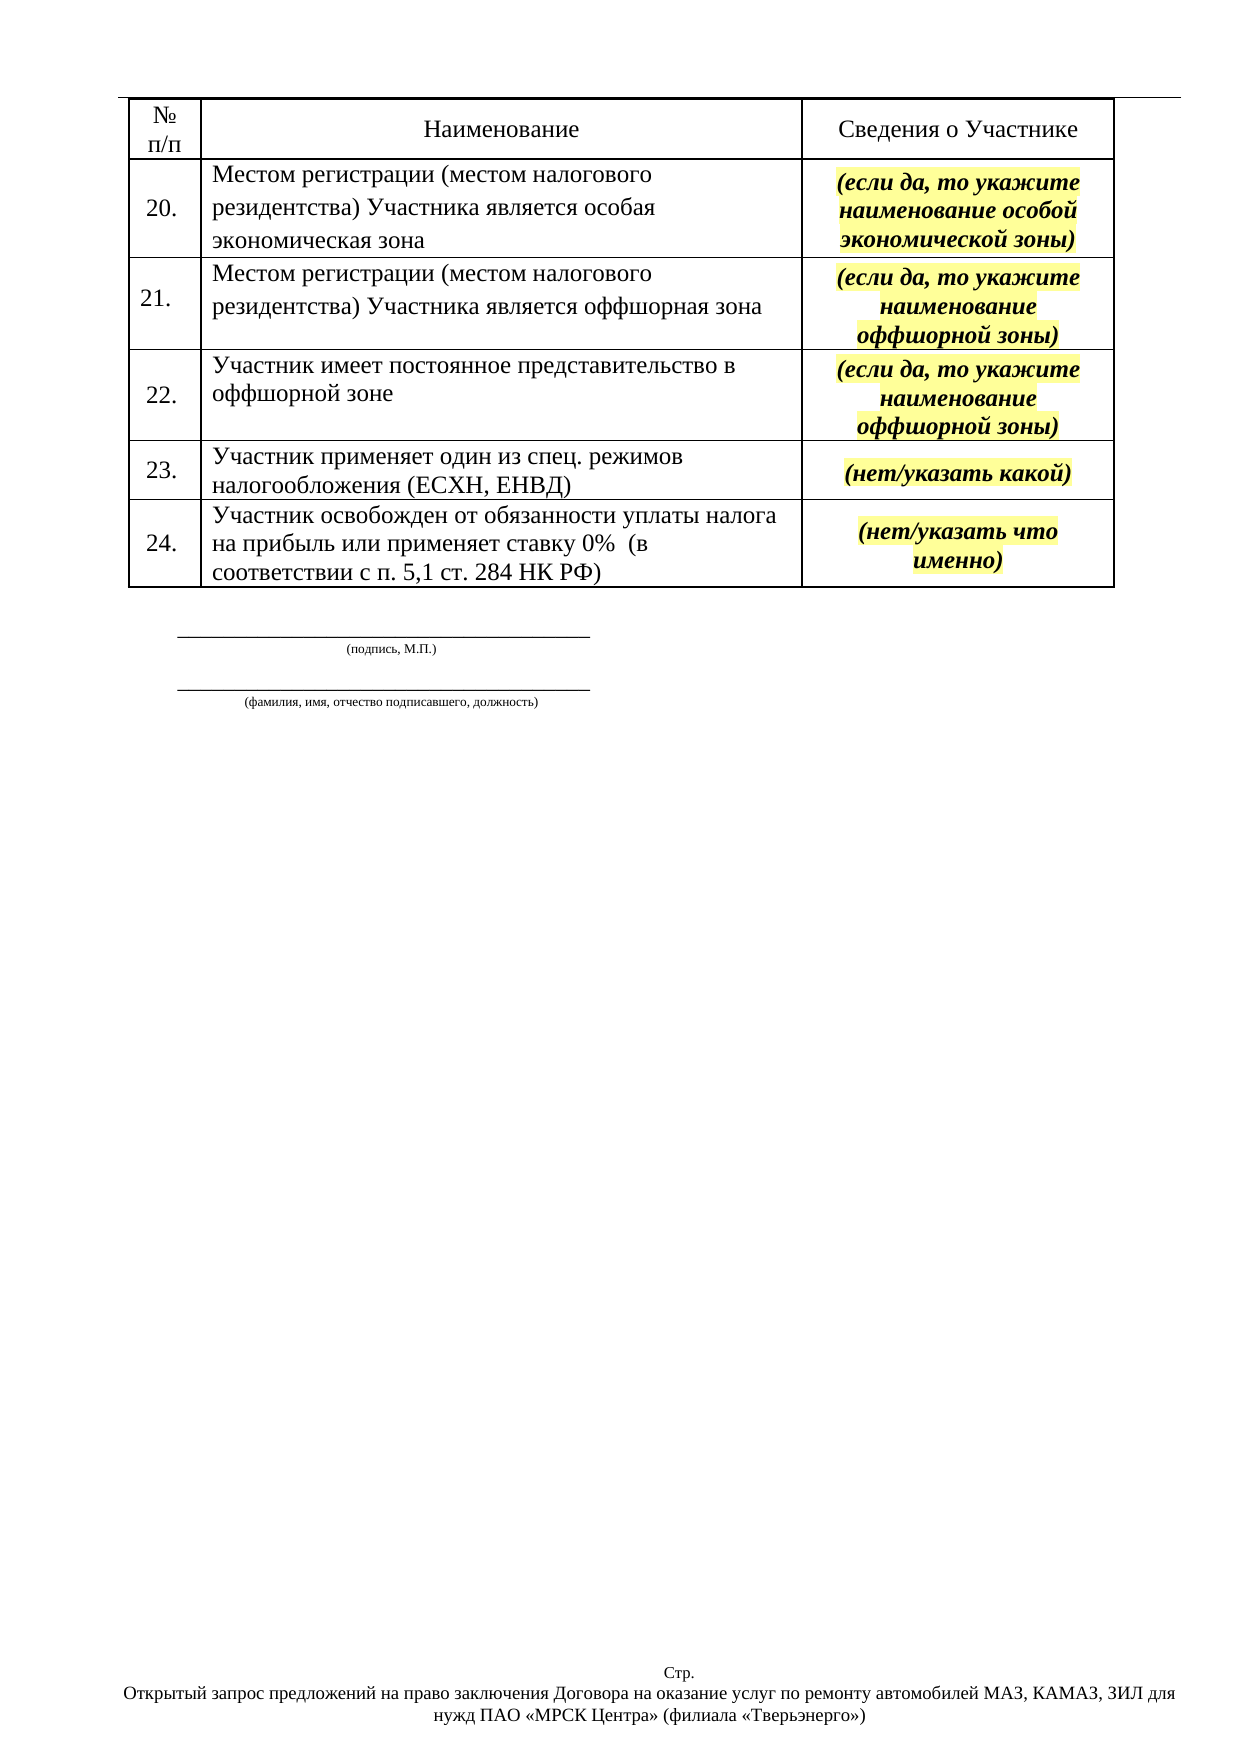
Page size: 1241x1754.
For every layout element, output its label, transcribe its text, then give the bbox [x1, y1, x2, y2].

table_cell Участник имеет постоянное представительство в оффшорной зоне [202, 350, 801, 440]
table_cell Местом регистрации (местом налогового резидентства) Участника является особая экономическая зона [202, 160, 801, 257]
table_cell (если да, то укажите наименование оффшорной зоны) [803, 350, 1113, 440]
text (подпись, М.П.) [118, 641, 605, 667]
table_cell (если да, то укажите наименование оффшорной зоны) [803, 258, 1113, 349]
text ____________________________________ [118, 614, 605, 641]
table_cell [130, 441, 200, 499]
table_cell (нет/указать что именно) [803, 500, 1113, 586]
table_cell (нет/указать какой) [803, 441, 1113, 499]
table_header Сведения о Участнике [803, 100, 1113, 158]
table_cell [130, 350, 200, 440]
table_cell (если да, то укажите наименование особой экономической зоны) [803, 160, 1113, 257]
table_cell [130, 258, 200, 349]
table_header Наименование [202, 100, 801, 158]
table_cell Участник освобожден от обязанности уплаты налога на прибыль или применяет ставку 0% (в соответствии с п. 5,1 ст. 284 НК РФ) [202, 500, 801, 586]
text ____________________________________ [118, 667, 605, 693]
table_header № п/п [130, 100, 200, 158]
table_cell Участник применяет один из спец. режимов налогообложения (ЕСХН, ЕНВД) [202, 441, 801, 499]
table_cell [130, 160, 200, 257]
table_cell Местом регистрации (местом налогового резидентства) Участника является оффшорная зона [202, 258, 801, 349]
table_cell [130, 500, 200, 586]
text (фамилия, имя, отчество подписавшего, должность) [118, 693, 605, 720]
